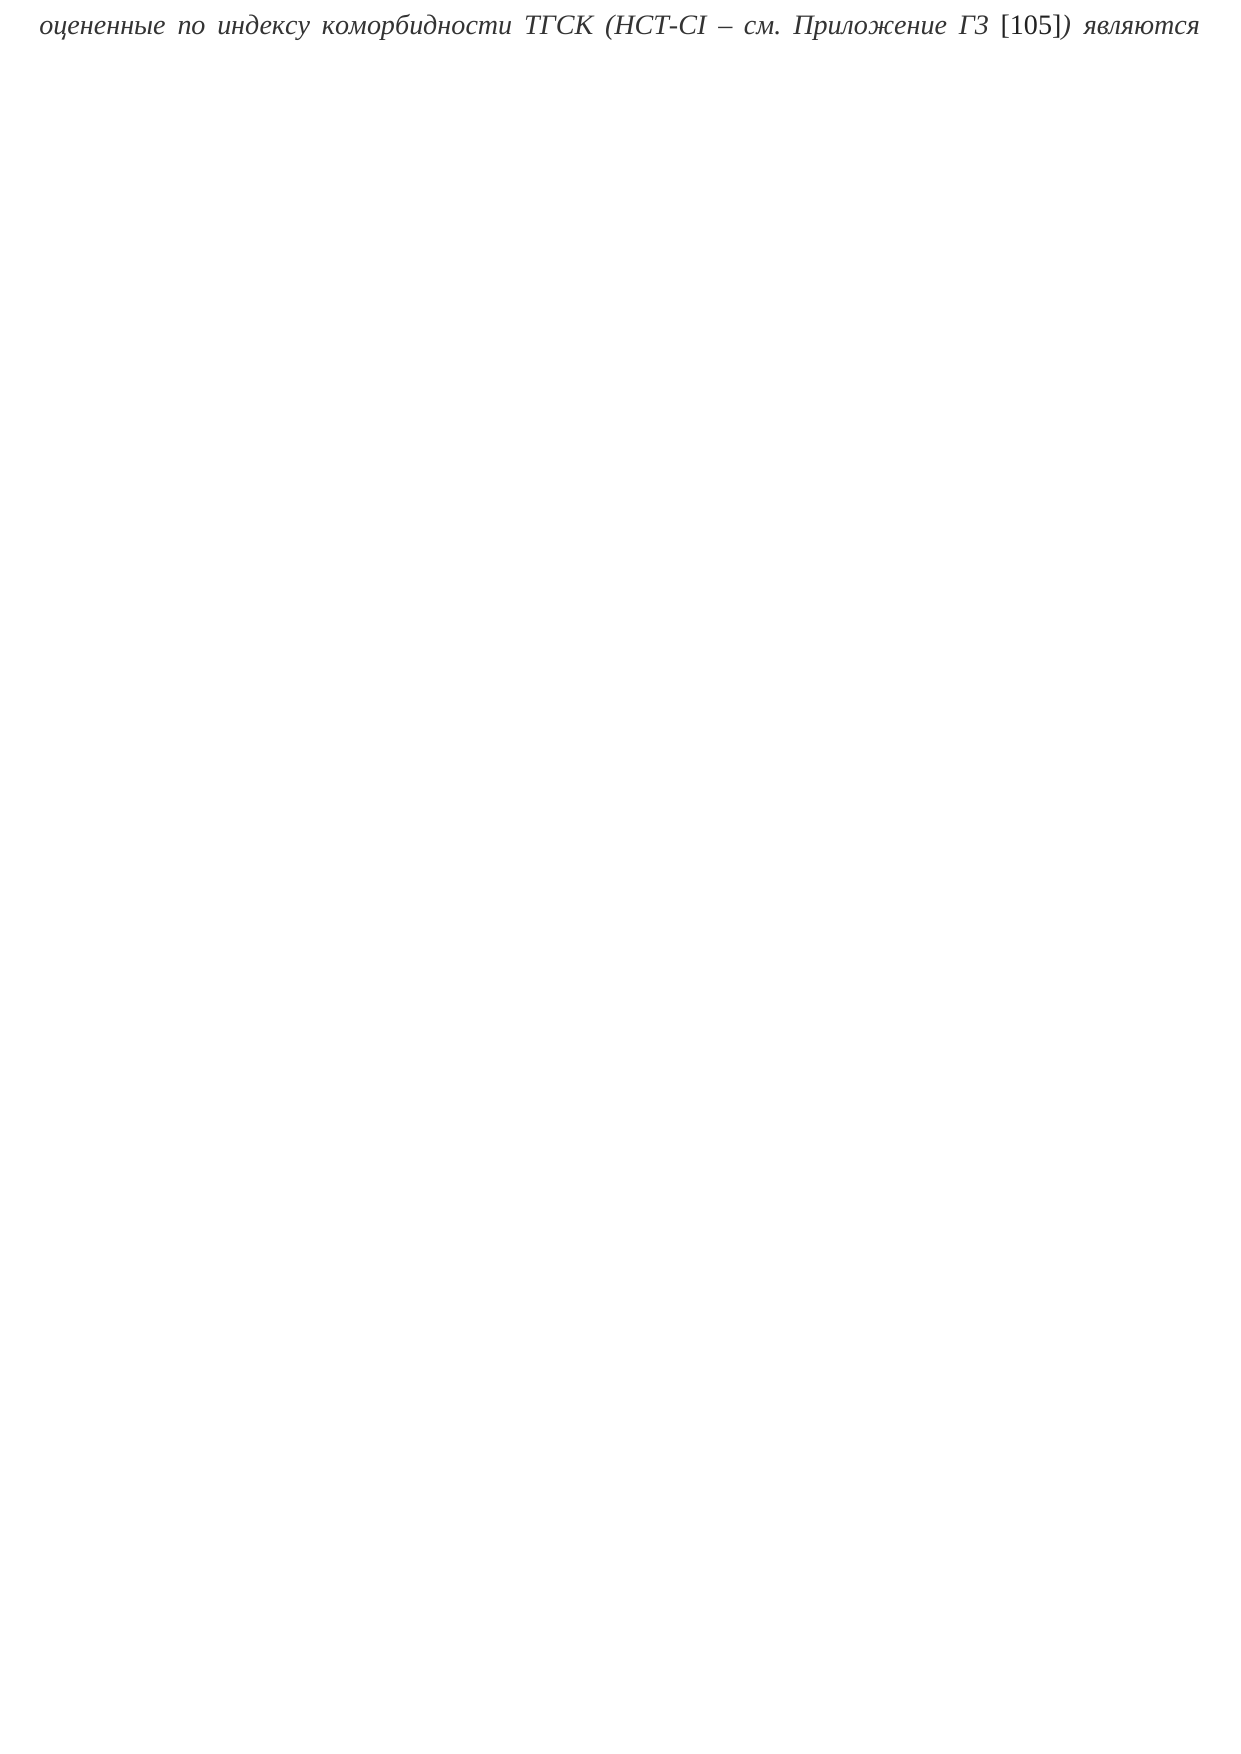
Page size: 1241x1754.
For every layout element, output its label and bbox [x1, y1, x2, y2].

text [39, 0, 1201, 41]
